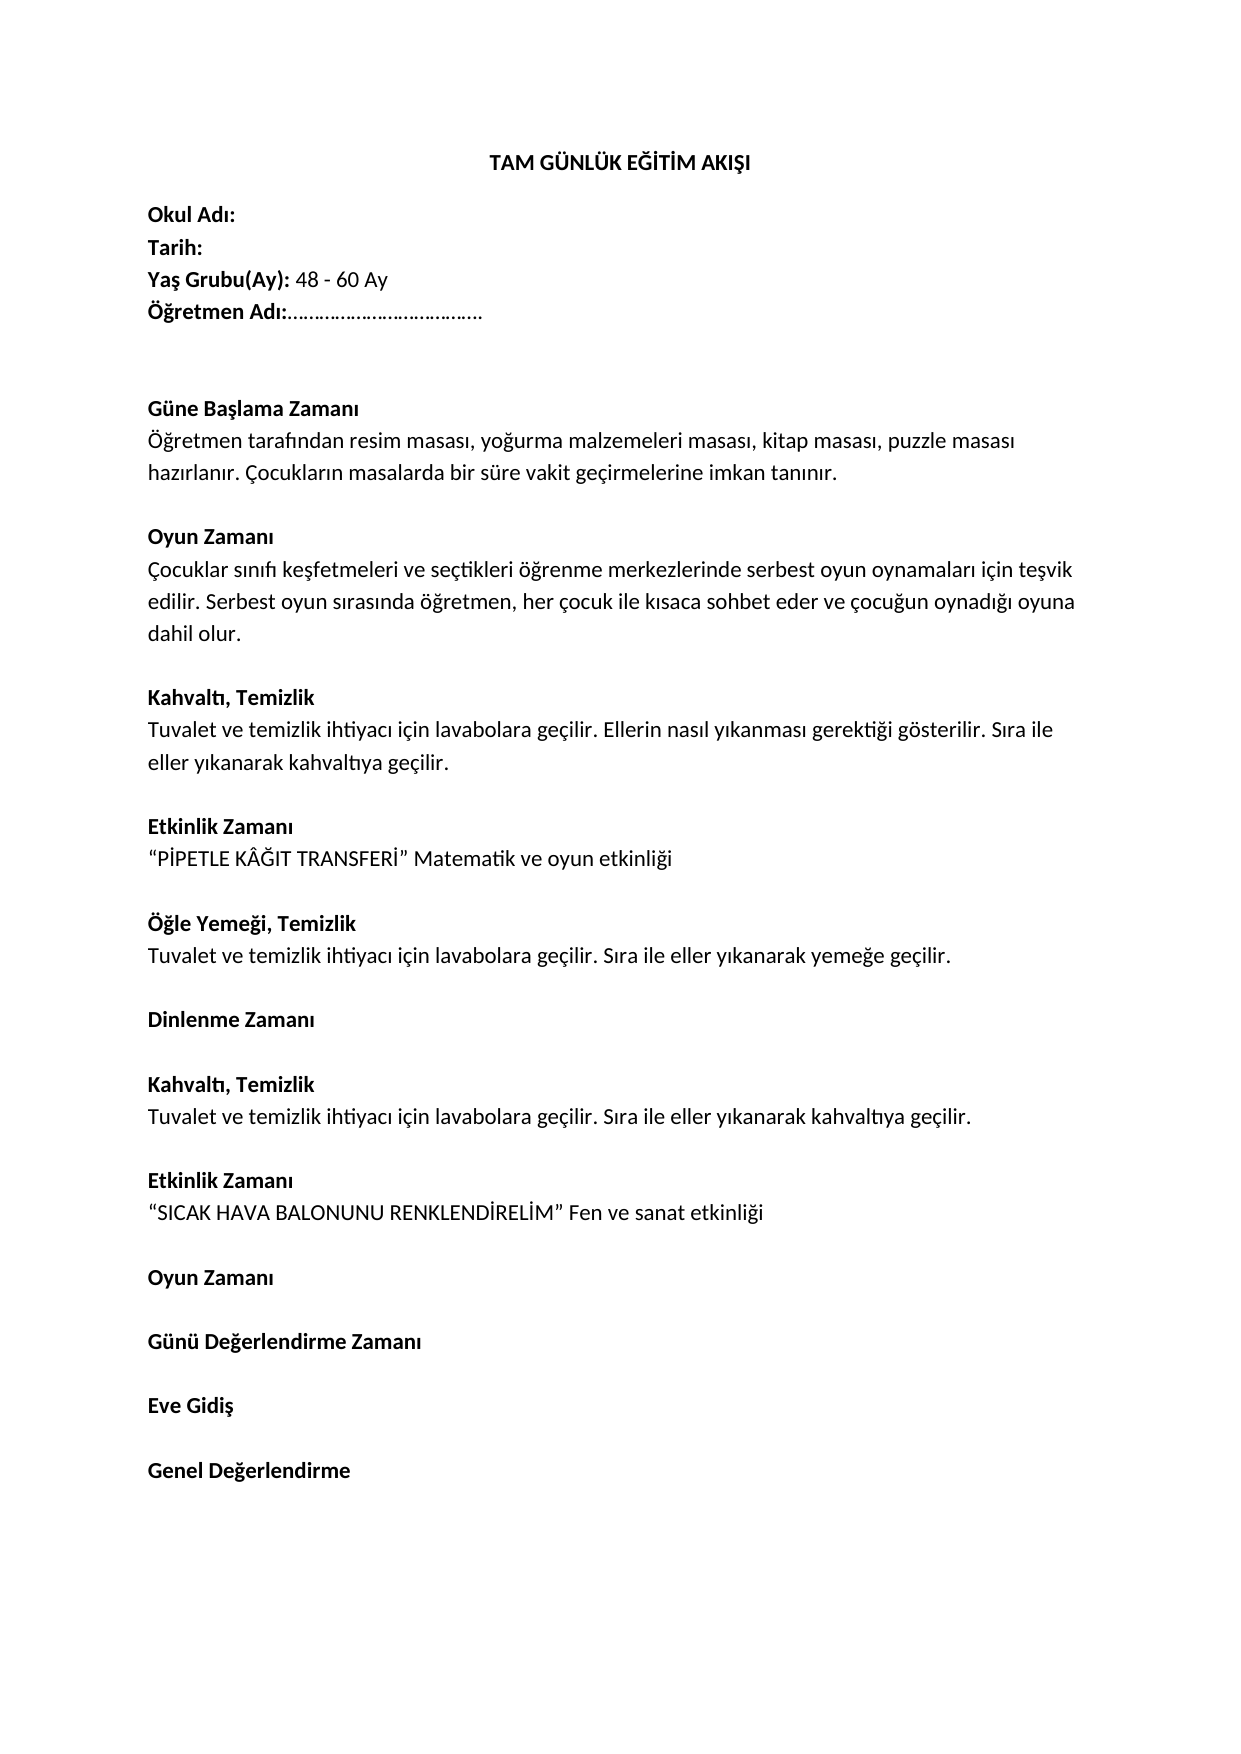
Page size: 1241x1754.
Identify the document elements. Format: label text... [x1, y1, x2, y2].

text Oyun Zamanı [148, 522, 1093, 551]
text Kahvaltı, Temizlik [148, 1070, 1093, 1098]
text “SICAK HAVA BALONUNU RENKLENDİRELİM” Fen ve sanat etkinliği [148, 1198, 1093, 1226]
text Etkinlik Zamanı [148, 1166, 1093, 1194]
text “PİPETLE KÂĞIT TRANSFERİ” Matematik ve oyun etkinliği [148, 844, 1093, 872]
text Okul Adı: [148, 201, 1093, 229]
text Yaş Grubu(Ay): 48 - 60 Ay [148, 265, 1093, 293]
text Oyun Zamanı [148, 1263, 1093, 1291]
text Çocuklar sınıfı keşfetmeleri ve seçtikleri öğrenme merkezlerinde serbest oyun oynamaları için teşvik edilir. Serbest oyun sırasında öğretmen, her çocuk ile kısaca sohbet eder ve çocuğun oynadığı oyuna dahil olur. [148, 555, 1093, 647]
text Genel Değerlendirme [148, 1456, 1093, 1484]
text Tarih: [148, 233, 1093, 261]
text TAM GÜNLÜK EĞİTİM AKIŞI [148, 148, 1093, 176]
text Eve Gidiş [148, 1392, 1093, 1419]
text Tuvalet ve temizlik ihtiyacı için lavabolara geçilir. Sıra ile eller yıkanarak yemeğe geçilir. [148, 941, 1093, 969]
text Öğle Yemeği, Temizlik [148, 909, 1093, 937]
text Kahvaltı, Temizlik [148, 683, 1093, 711]
text Tuvalet ve temizlik ihtiyacı için lavabolara geçilir. Ellerin nasıl yıkanması gerektiği gösterilir. Sıra ile eller yıkanarak kahvaltıya geçilir. [148, 716, 1093, 776]
text Günü Değerlendirme Zamanı [148, 1327, 1093, 1355]
text Tuvalet ve temizlik ihtiyacı için lavabolara geçilir. Sıra ile eller yıkanarak kahvaltıya geçilir. [148, 1102, 1093, 1130]
text Öğretmen Adı:………………………………. [148, 297, 1093, 325]
text Etkinlik Zamanı [148, 812, 1093, 840]
text Güne Başlama Zamanı [148, 394, 1093, 422]
text Dinlenme Zamanı [148, 1005, 1093, 1033]
text Öğretmen tarafından resim masası, yoğurma malzemeleri masası, kitap masası, puzzle masası hazırlanır. Çocukların masalarda bir süre vakit geçirmelerine imkan tanınır. [148, 426, 1093, 486]
